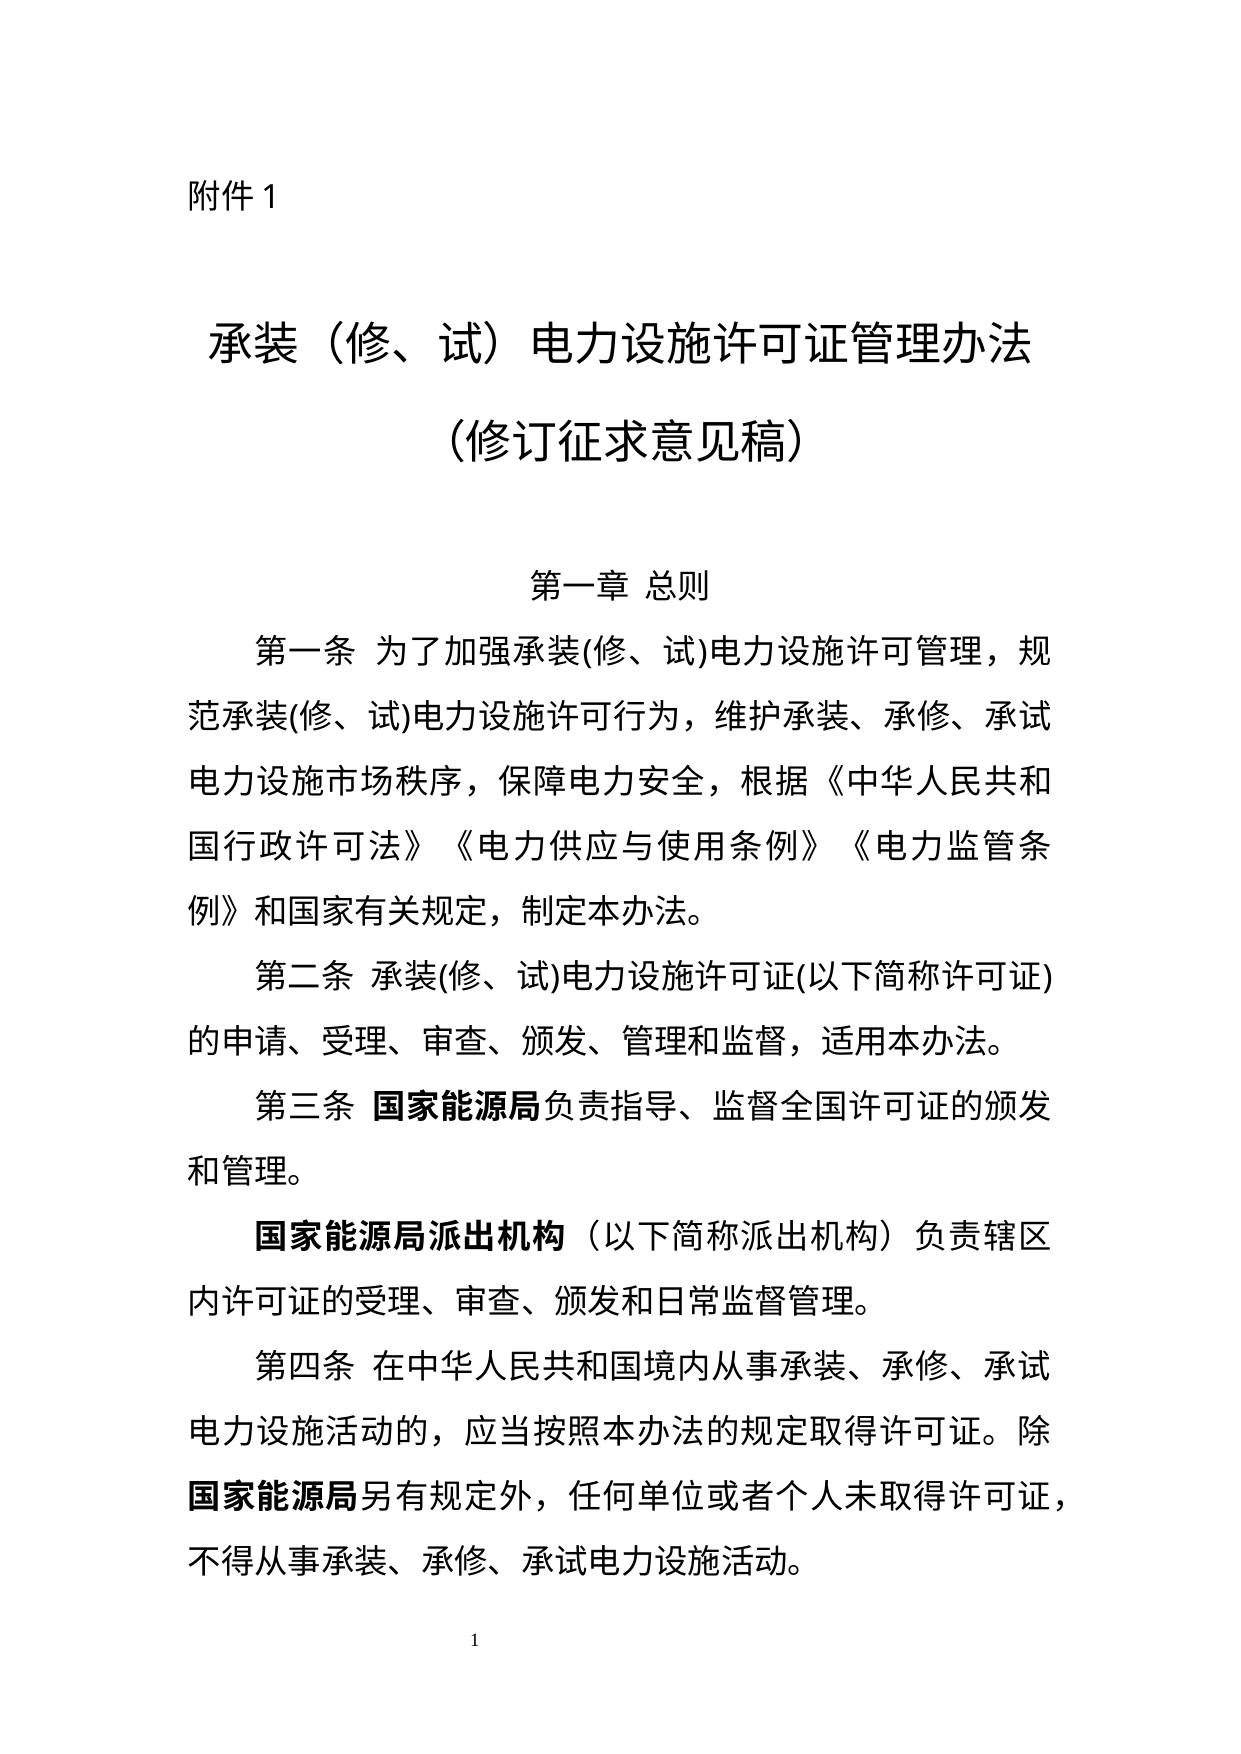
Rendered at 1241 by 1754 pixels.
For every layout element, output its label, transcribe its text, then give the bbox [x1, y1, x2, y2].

text 国家能源局派出机构（以下简称派出机构）负责辖区内许可证的受理、审查、颁发和日常监督管理。 [187, 1202, 1053, 1332]
text 承装（修、试）电力设施许可证管理办法 [187, 292, 1053, 389]
text 第三条 国家能源局负责指导、监督全国许可证的颁发和管理。 [187, 1072, 1053, 1202]
text 第一条 为了加强承装(修、试)电力设施许可管理，规范承装(修、试)电力设施许可行为，维护承装、承修、承试电力设施市场秩序，保障电力安全，根据《中华人民共和国行政许可法》《电力供应与使用条例》《电力监管条例》和国家有关规定，制定本办法。 [187, 617, 1053, 942]
text 第四条 在中华人民共和国境内从事承装、承修、承试电力设施活动的，应当按照本办法的规定取得许可证。除国家能源局另有规定外，任何单位或者个人未取得许可证，不得从事承装、承修、承试电力设施活动。 [187, 1332, 1053, 1592]
text 第一章 总则 [187, 552, 1053, 617]
text （修订征求意见稿） [187, 389, 1053, 487]
text 第二条 承装(修、试)电力设施许可证(以下简称许可证)的申请、受理、审查、颁发、管理和监督，适用本办法。 [187, 942, 1053, 1072]
text 附件1 [187, 162, 1053, 227]
